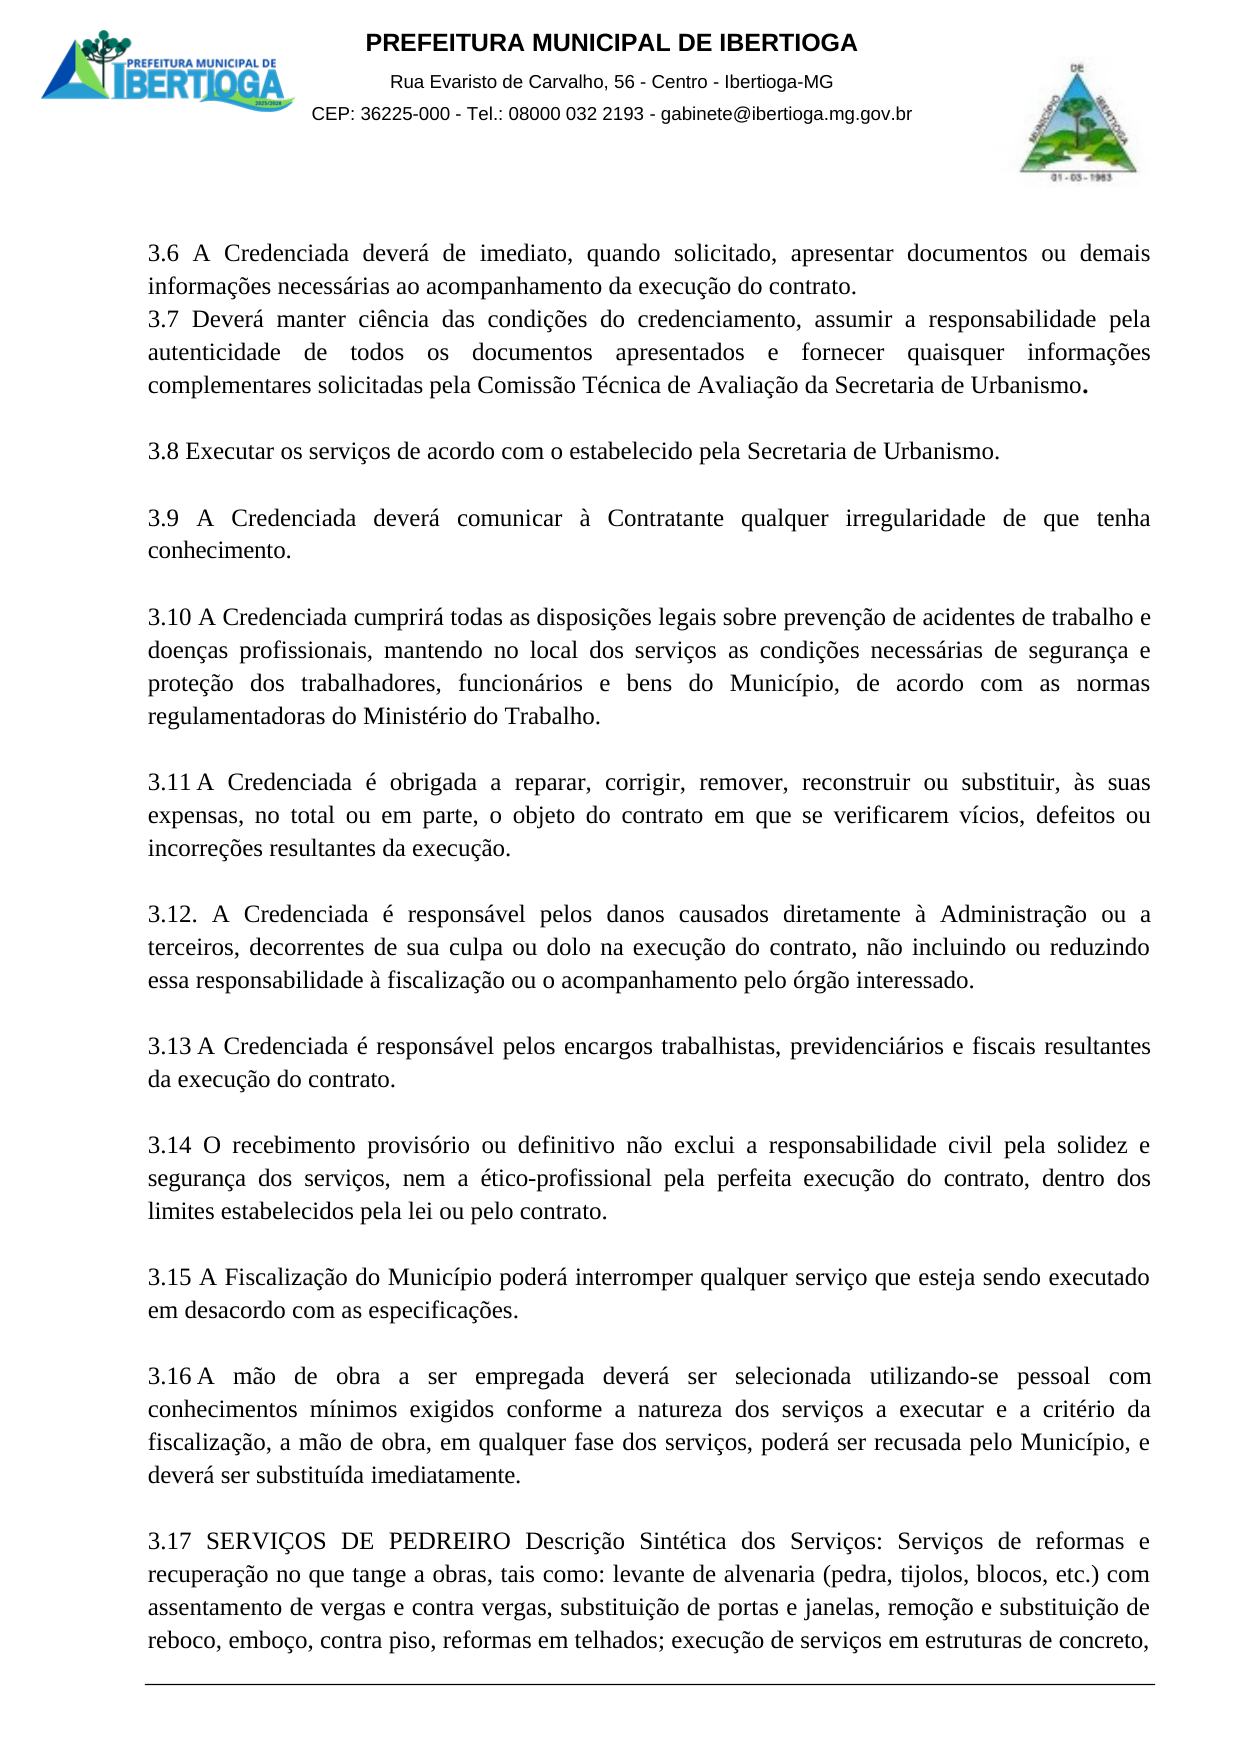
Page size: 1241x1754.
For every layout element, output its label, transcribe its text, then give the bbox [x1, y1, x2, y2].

list A Credenciada cumprirá todas as disposições legais sobre prevenção de acidentes de trabalho e doenças profissionais, mantendo no local dos serviços as condições necessárias de segurança e proteção dos trabalhadores, funcionários e bens do Município, de acordo com as normas regulamentadoras do Ministério do Trabalho. [148, 602, 1152, 729]
list O recebimento provisório ou definitivo não exclui a responsabilidade civil pela solidez e segurança dos serviços, nem a ético-profissional pela perfeita execução do contrato, dentro dos limites estabelecidos pela lei ou pelo contrato. [148, 1130, 1152, 1225]
picture [937, 27, 1222, 220]
list SERVIÇOS DE PEDREIRO Descrição Sintética dos Serviços: Serviços de reformas e recuperação no que tange a obras, tais como: levante de alvenaria (pedra, tijolos, blocos, etc.) com assentamento de vergas e contra vergas, substituição de portas e janelas, remoção e substituição de reboco, emboço, contra piso, reformas em telhados; execução de serviços em estruturas de concreto, [148, 1526, 1152, 1654]
text 3.12. A Credenciada é responsável pelos danos causados diretamente à Administração ou a terceiros, decorrentes de sua culpa ou dolo na execução do contrato, não incluindo ou reduzindo essa responsabilidade à fiscalização ou o acompanhamento pelo órgão interessado. [148, 899, 1152, 994]
list A Fiscalização do Município poderá interromper qualquer serviço que esteja sendo executado em desacordo com as especificações. [148, 1262, 1151, 1324]
list Executar os serviços de acordo com o estabelecido pela Secretaria de Urbanismo. [148, 436, 1211, 465]
picture [40, 27, 296, 113]
list Deverá manter ciência das condições do credenciamento, assumir a responsabilidade pela autenticidade de todos os documentos apresentados e fornecer quaisquer informações complementares solicitadas pela Comissão Técnica de Avaliação da Secretaria de Urbanismo. [148, 304, 1152, 399]
list A Credenciada deverá comunicar à Contratante qualquer irregularidade de que tenha conhecimento. [148, 503, 1152, 564]
list A Credenciada é responsável pelos encargos trabalhistas, previdenciários e fiscais resultantes da execução do contrato. [148, 1031, 1151, 1093]
list A Credenciada deverá de imediato, quando solicitado, apresentar documentos ou demais informações necessárias ao acompanhamento da execução do contrato. [148, 238, 1151, 300]
list A mão de obra a ser empregada deverá ser selecionada utilizando-se pessoal com conhecimentos mínimos exigidos conforme a natureza dos serviços a executar e a critério da fiscalização, a mão de obra, em qualquer fase dos serviços, poderá ser recusada pelo Município, e deverá ser substituída imediatamente. [148, 1361, 1152, 1489]
list A Credenciada é obrigada a reparar, corrigir, remover, reconstruir ou substituir, às suas expensas, no total ou em parte, o objeto do contrato em que se verificarem vícios, defeitos ou incorreções resultantes da execução. [148, 767, 1152, 862]
